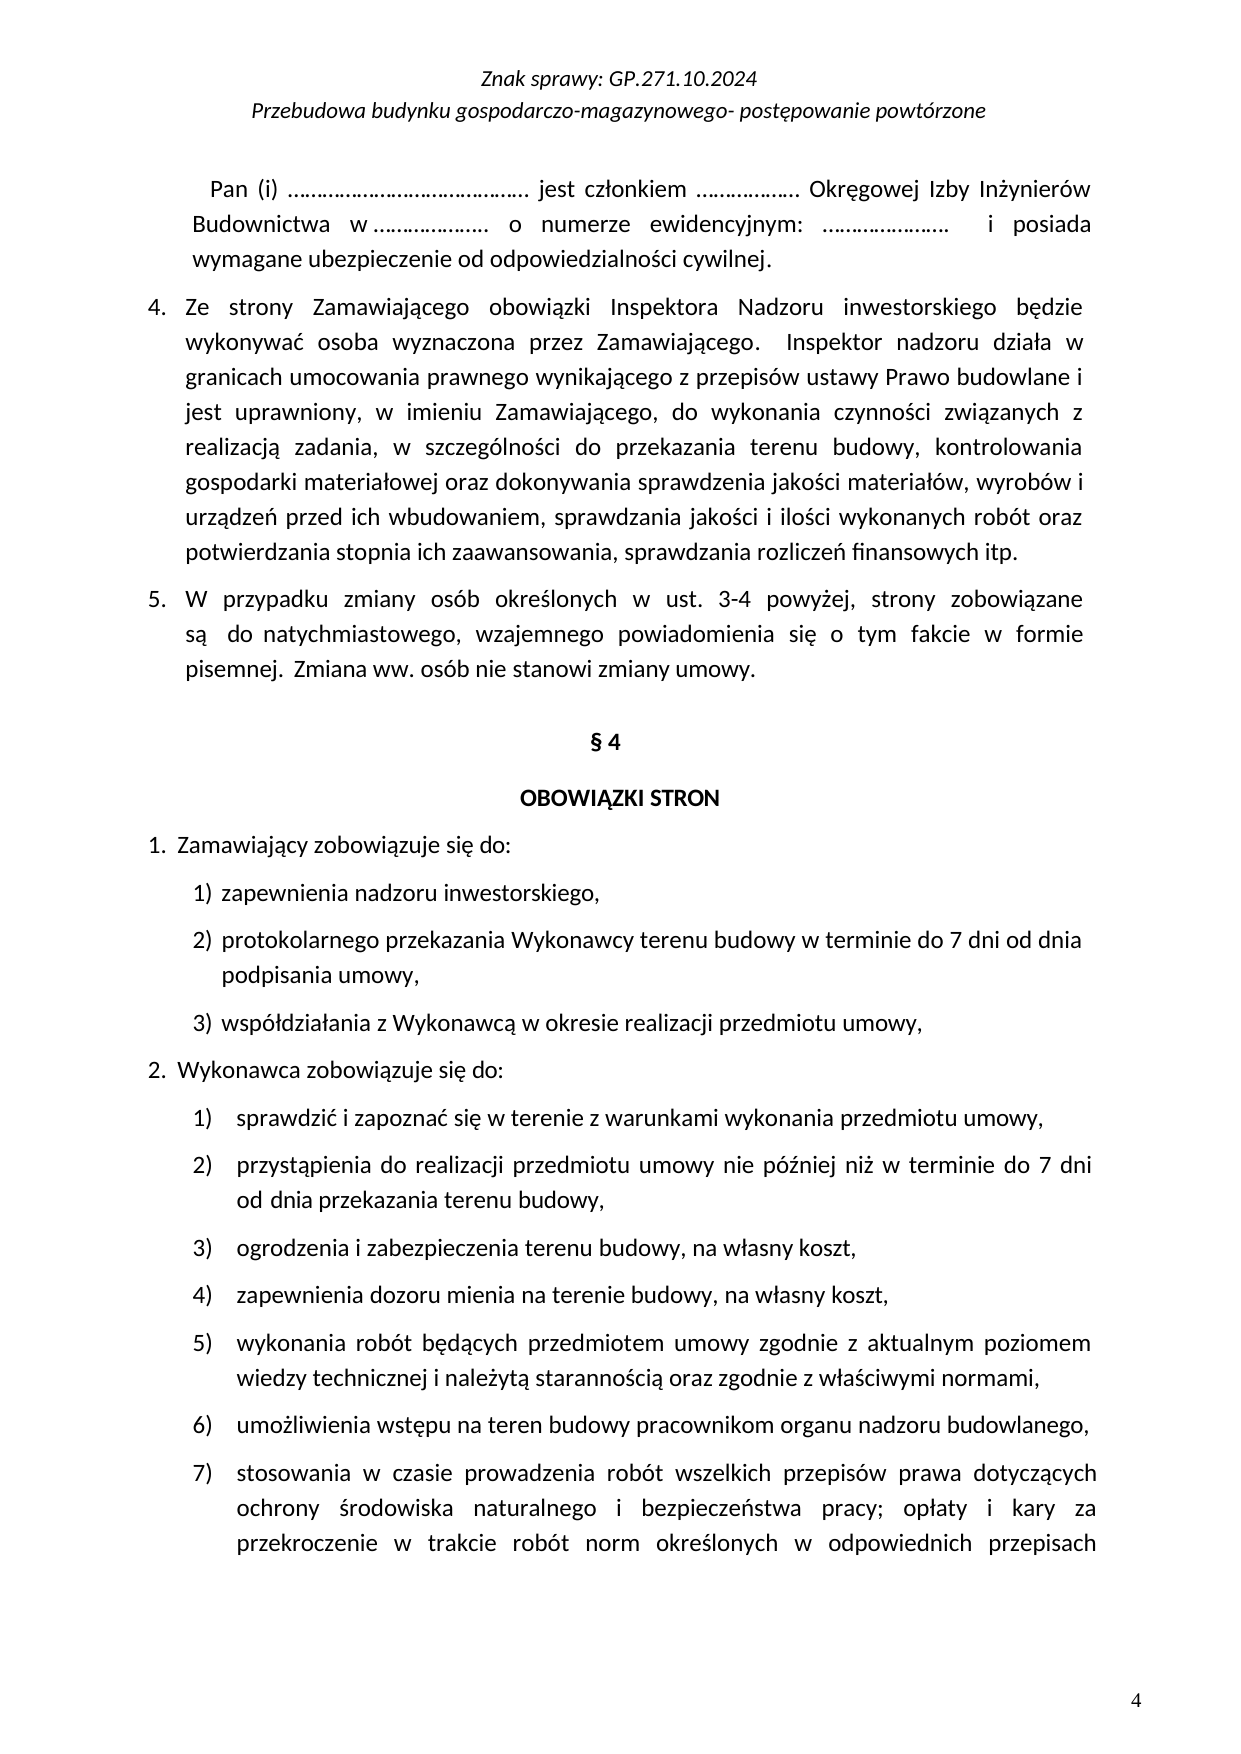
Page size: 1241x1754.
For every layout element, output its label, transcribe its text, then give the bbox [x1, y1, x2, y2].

list protokolarnego przekazania Wykonawcy terenu budowy w terminie do 7 dni od dnia podpisania umowy, [192, 924, 1084, 990]
list sprawdzić i zapoznać się w terenie z warunkami wykonania przedmiotu umowy, [192, 1102, 1092, 1132]
text § 4 [148, 726, 1063, 757]
list zapewnienia nadzoru inwestorskiego, [192, 877, 1092, 907]
text Pan (i) …………………………………… jest członkiem ……………… Okręgowej Izby Inżynierów Budownictwa w ……………….. o numerze ewidencyjnym: …………………. i posiada wymagane ubezpieczenie od odpowiedzialności cywilnej. [162, 174, 1092, 274]
list umożliwienia wstępu na teren budowy pracownikom organu nadzoru budowlanego, [192, 1409, 1092, 1440]
list ogrodzenia i zabezpieczenia terenu budowy, na własny koszt, [192, 1232, 1092, 1262]
list Wykonawca zobowiązuje się do: [148, 1054, 1092, 1085]
list przystąpienia do realizacji przedmiotu umowy nie później niż w terminie do 7 dni od dnia przekazania terenu budowy, [192, 1149, 1092, 1215]
list zapewnienia dozoru mienia na terenie budowy, na własny koszt, [192, 1279, 1092, 1310]
list W przypadku zmiany osób określonych w ust. 3-4 powyżej, strony zobowiązane są do natychmiastowego, wzajemnego powiadomienia się o tym fakcie w formie pisemnej. Zmiana ww. osób nie stanowi zmiany umowy. [148, 584, 1084, 684]
list Zamawiający zobowiązuje się do: [148, 829, 1092, 860]
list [192, 1457, 1098, 1557]
list współdziałania z Wykonawcą w okresie realizacji przedmiotu umowy, [192, 1007, 1092, 1037]
list wykonania robót będących przedmiotem umowy zgodnie z aktualnym poziomem wiedzy technicznej i należytą starannością oraz zgodnie z właściwymi normami, [192, 1327, 1092, 1392]
list Ze strony Zamawiającego obowiązki Inspektora Nadzoru inwestorskiego będzie wykonywać osoba wyznaczona przez Zamawiającego. Inspektor nadzoru działa w granicach umocowania prawnego wynikającego z przepisów ustawy Prawo budowlane i jest uprawniony, w imieniu Zamawiającego, do wykonania czynności związanych z realizacją zadania, w szczególności do przekazania terenu budowy, kontrolowania gospodarki materiałowej oraz dokonywania sprawdzenia jakości materiałów, wyrobów i urządzeń przed ich wbudowaniem, sprawdzania jakości i ilości wykonanych robót oraz potwierdzania stopnia ich zaawansowania, sprawdzania rozliczeń finansowych itp. [148, 291, 1084, 567]
subtitle OBOWIĄZKI STRON [148, 782, 1092, 812]
